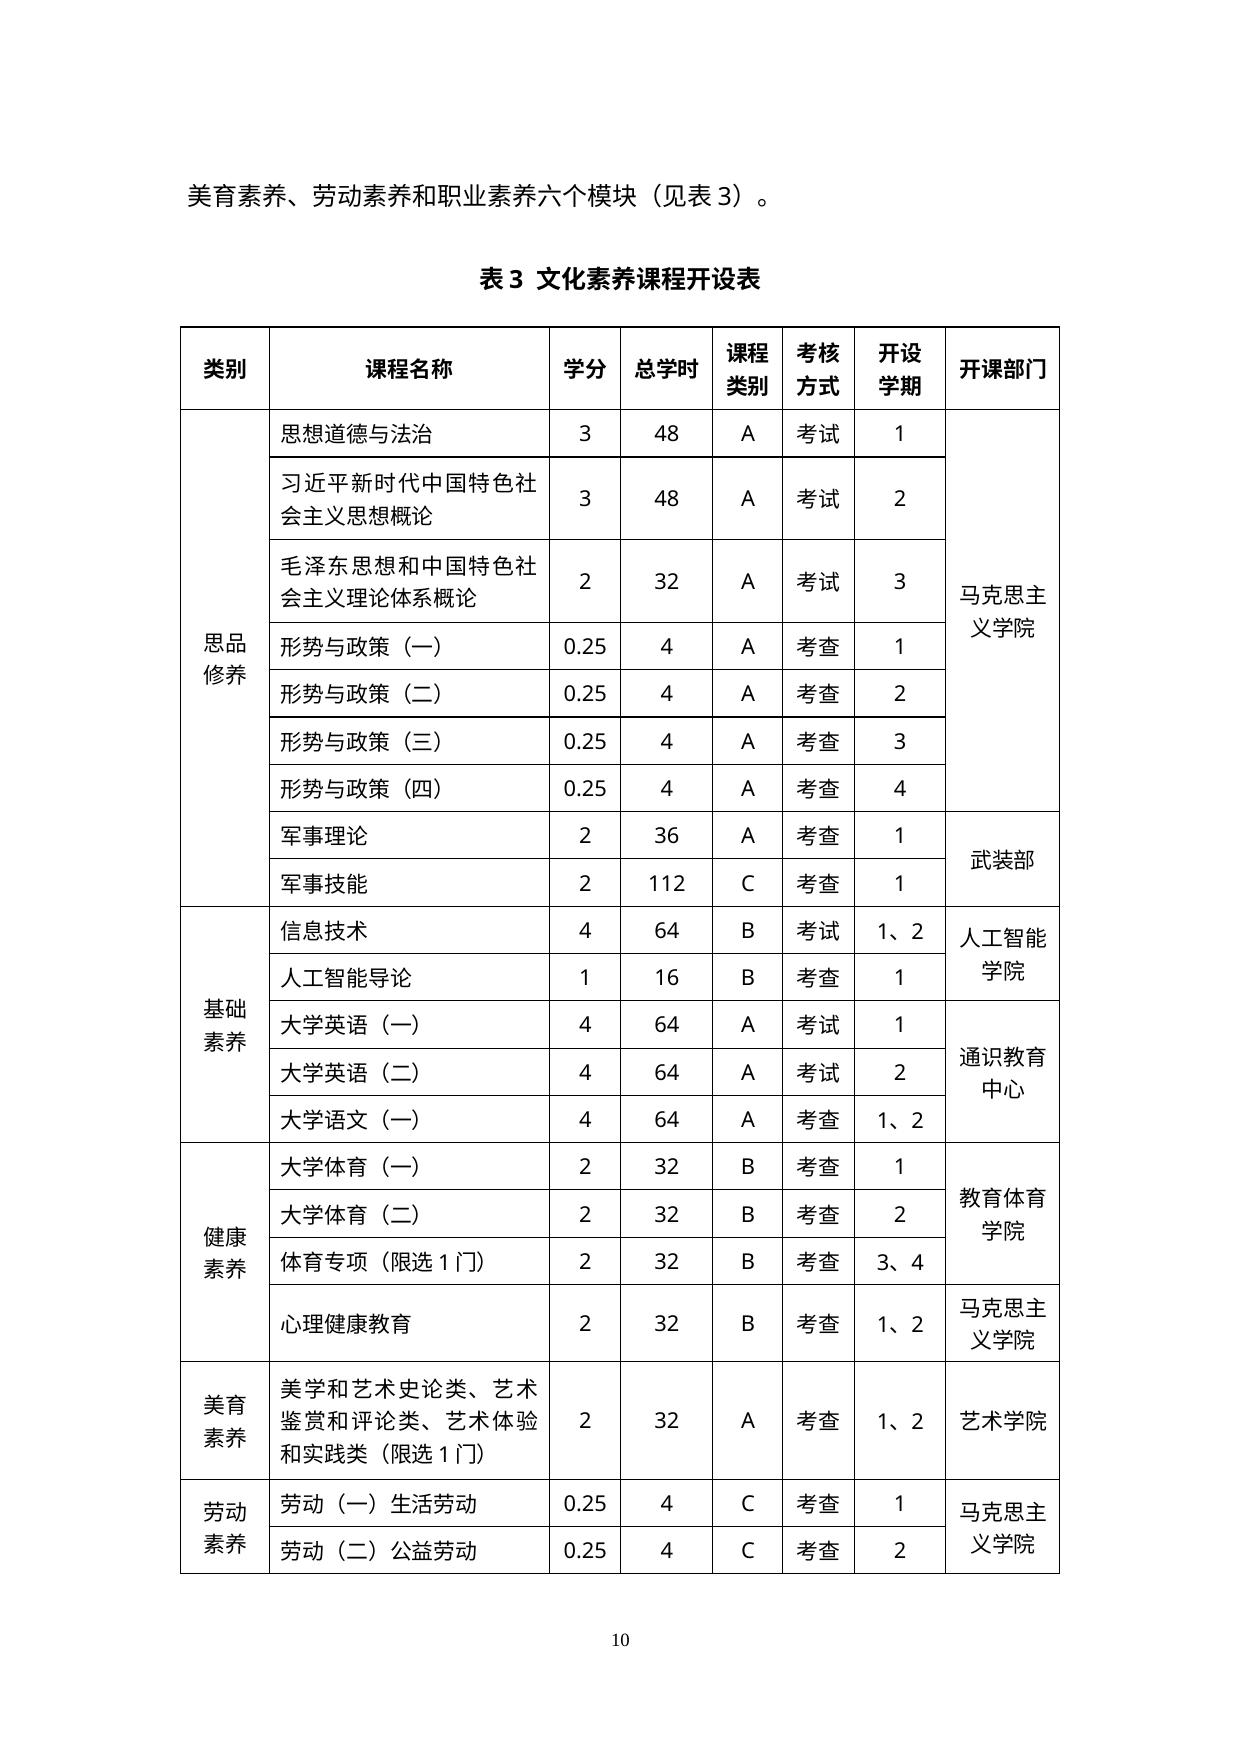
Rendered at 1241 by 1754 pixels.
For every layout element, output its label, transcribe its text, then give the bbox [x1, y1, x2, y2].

table_cell 1 [855, 1001, 945, 1047]
table_cell 48 [621, 458, 712, 539]
table_cell 64 [621, 1001, 712, 1047]
table_cell A [713, 1362, 782, 1479]
table_cell 4 [550, 1001, 620, 1047]
table_cell 基础 素养 [181, 907, 269, 1142]
table_cell 劳动（二）公益劳动 [270, 1527, 549, 1573]
text 表3 文化素养课程开设表 [187, 245, 1053, 310]
table_cell 心理健康教育 [270, 1285, 549, 1361]
table_cell 4 [855, 765, 945, 811]
table_cell A [713, 623, 782, 669]
table_cell 考查 [783, 1527, 854, 1573]
table_cell 32 [621, 1190, 712, 1237]
table_cell 马克思主义学院 [946, 1480, 1059, 1573]
table_cell 大学体育（二） [270, 1190, 549, 1237]
table_cell 2 [855, 670, 945, 716]
table_header 开课部门 [946, 328, 1059, 409]
table_cell B [713, 954, 782, 1000]
table_header 总学时 [621, 328, 712, 409]
table_cell 4 [621, 1527, 712, 1573]
table_cell A [713, 410, 782, 456]
table_cell 2 [855, 1527, 945, 1573]
table_cell 考试 [783, 540, 854, 622]
table_header 课程名称 [270, 328, 549, 409]
table_cell 考试 [783, 1001, 854, 1047]
table_cell 考试 [783, 1049, 854, 1095]
table_cell 3 [550, 410, 620, 456]
table_cell 健康 素养 [181, 1143, 269, 1361]
table_cell 思品 修养 [181, 410, 269, 906]
table_cell 形势与政策（一） [270, 623, 549, 669]
table_cell 人工智能学院 [946, 907, 1059, 1000]
table_cell 考查 [783, 765, 854, 811]
table_cell 36 [621, 812, 712, 858]
table_cell C [713, 1527, 782, 1573]
table_cell 考查 [783, 812, 854, 858]
table_cell A [713, 458, 782, 539]
table_cell 4 [550, 1096, 620, 1142]
table_cell 4 [550, 907, 620, 953]
table_cell 考试 [783, 907, 854, 953]
table_cell 64 [621, 907, 712, 953]
table_cell 习近平新时代中国特色社会主义思想概论 [270, 458, 549, 539]
table_cell A [713, 812, 782, 858]
table_cell 16 [621, 954, 712, 1000]
table_cell 2 [855, 1049, 945, 1095]
table_cell 32 [621, 1362, 712, 1479]
table_cell 4 [550, 1049, 620, 1095]
table_cell 2 [550, 1143, 620, 1189]
table_cell 毛泽东思想和中国特色社会主义理论体系概论 [270, 540, 549, 622]
table_cell 2 [550, 812, 620, 858]
table_cell 1 [855, 1480, 945, 1526]
table_cell 0.25 [550, 718, 620, 764]
table_cell 大学英语（一） [270, 1001, 549, 1047]
table_cell 2 [855, 1190, 945, 1237]
table_cell 考查 [783, 1096, 854, 1142]
table_cell 32 [621, 540, 712, 622]
table_cell 2 [550, 540, 620, 622]
table_cell 48 [621, 410, 712, 456]
table_cell 0.25 [550, 765, 620, 811]
table_cell 64 [621, 1049, 712, 1095]
table_cell 大学英语（二） [270, 1049, 549, 1095]
table_cell 考试 [783, 458, 854, 539]
table_cell B [713, 1143, 782, 1189]
table_cell 形势与政策（二） [270, 670, 549, 716]
table_cell A [713, 1001, 782, 1047]
table_cell 大学语文（一） [270, 1096, 549, 1142]
table_cell 思想道德与法治 [270, 410, 549, 456]
table_cell B [713, 1190, 782, 1237]
table_cell 美学和艺术史论类、艺术鉴赏和评论类、艺术体验和实践类（限选1门） [270, 1362, 549, 1479]
table_cell 3 [855, 718, 945, 764]
table_cell C [713, 1480, 782, 1526]
table_cell 考查 [783, 1143, 854, 1189]
table_cell 4 [621, 718, 712, 764]
table_cell 形势与政策（三） [270, 718, 549, 764]
table_cell 1 [855, 410, 945, 456]
table_header 类别 [181, 328, 269, 409]
table_cell A [713, 718, 782, 764]
table_cell 0.25 [550, 1527, 620, 1573]
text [187, 162, 1053, 227]
table_cell 1、2 [855, 1285, 945, 1361]
table_cell A [713, 1096, 782, 1142]
table_header 课程类别 [713, 328, 782, 409]
table_cell 3、4 [855, 1238, 945, 1284]
table_cell 0.25 [550, 623, 620, 669]
table_cell 考查 [783, 1362, 854, 1479]
table_cell 考查 [783, 859, 854, 906]
table_cell 32 [621, 1238, 712, 1284]
table_cell 信息技术 [270, 907, 549, 953]
table_cell 考查 [783, 623, 854, 669]
table_cell 马克思主义学院 [946, 1285, 1059, 1361]
table_cell C [713, 859, 782, 906]
table_cell B [713, 1285, 782, 1361]
table_cell 考查 [783, 1238, 854, 1284]
table_cell 1 [855, 812, 945, 858]
table_cell 2 [855, 458, 945, 539]
table_cell 1、2 [855, 1096, 945, 1142]
table_cell 2 [550, 1285, 620, 1361]
table_cell 考查 [783, 718, 854, 764]
table_cell 体育专项（限选1门） [270, 1238, 549, 1284]
table_cell 32 [621, 1285, 712, 1361]
table_cell 3 [855, 540, 945, 622]
table_cell 教育体育学院 [946, 1143, 1059, 1284]
table_cell 4 [621, 623, 712, 669]
table_cell 考试 [783, 410, 854, 456]
table_cell 32 [621, 1143, 712, 1189]
table_cell 2 [550, 1362, 620, 1479]
table_cell 大学体育（一） [270, 1143, 549, 1189]
table_header 学分 [550, 328, 620, 409]
table_cell B [713, 907, 782, 953]
table_cell A [713, 1049, 782, 1095]
table_header 开设 学期 [855, 328, 945, 409]
table_cell A [713, 540, 782, 622]
table_cell 武装部 [946, 812, 1059, 906]
table_cell 1 [855, 954, 945, 1000]
table_cell 4 [621, 670, 712, 716]
table_cell 形势与政策（四） [270, 765, 549, 811]
table_header 考核方式 [783, 328, 854, 409]
table_cell 劳动（一）生活劳动 [270, 1480, 549, 1526]
table_cell 人工智能导论 [270, 954, 549, 1000]
table_cell 64 [621, 1096, 712, 1142]
table_cell 4 [621, 1480, 712, 1526]
table_cell 1 [855, 623, 945, 669]
table_cell 1、2 [855, 907, 945, 953]
table_cell 2 [550, 859, 620, 906]
table_cell 劳动 素养 [181, 1480, 269, 1573]
table_cell 考查 [783, 1480, 854, 1526]
table_cell 考查 [783, 1285, 854, 1361]
table_cell A [713, 670, 782, 716]
table_cell 美育 素养 [181, 1362, 269, 1479]
table_cell 2 [550, 1238, 620, 1284]
table_cell 1 [855, 1143, 945, 1189]
table_cell 艺术学院 [946, 1362, 1059, 1479]
table_cell 4 [621, 765, 712, 811]
table_cell 军事理论 [270, 812, 549, 858]
table_cell 1 [550, 954, 620, 1000]
table_cell B [713, 1238, 782, 1284]
table_cell 通识教育中心 [946, 1001, 1059, 1142]
table_cell 马克思主义学院 [946, 410, 1059, 811]
table_cell 0.25 [550, 1480, 620, 1526]
table_cell 3 [550, 458, 620, 539]
table_cell 2 [550, 1190, 620, 1237]
table_cell 考查 [783, 1190, 854, 1237]
table_cell A [713, 765, 782, 811]
table_cell 考查 [783, 670, 854, 716]
table_cell 112 [621, 859, 712, 906]
table_cell 1 [855, 859, 945, 906]
table_cell 1、2 [855, 1362, 945, 1479]
table_cell 0.25 [550, 670, 620, 716]
table_cell 考查 [783, 954, 854, 1000]
table_cell 军事技能 [270, 859, 549, 906]
